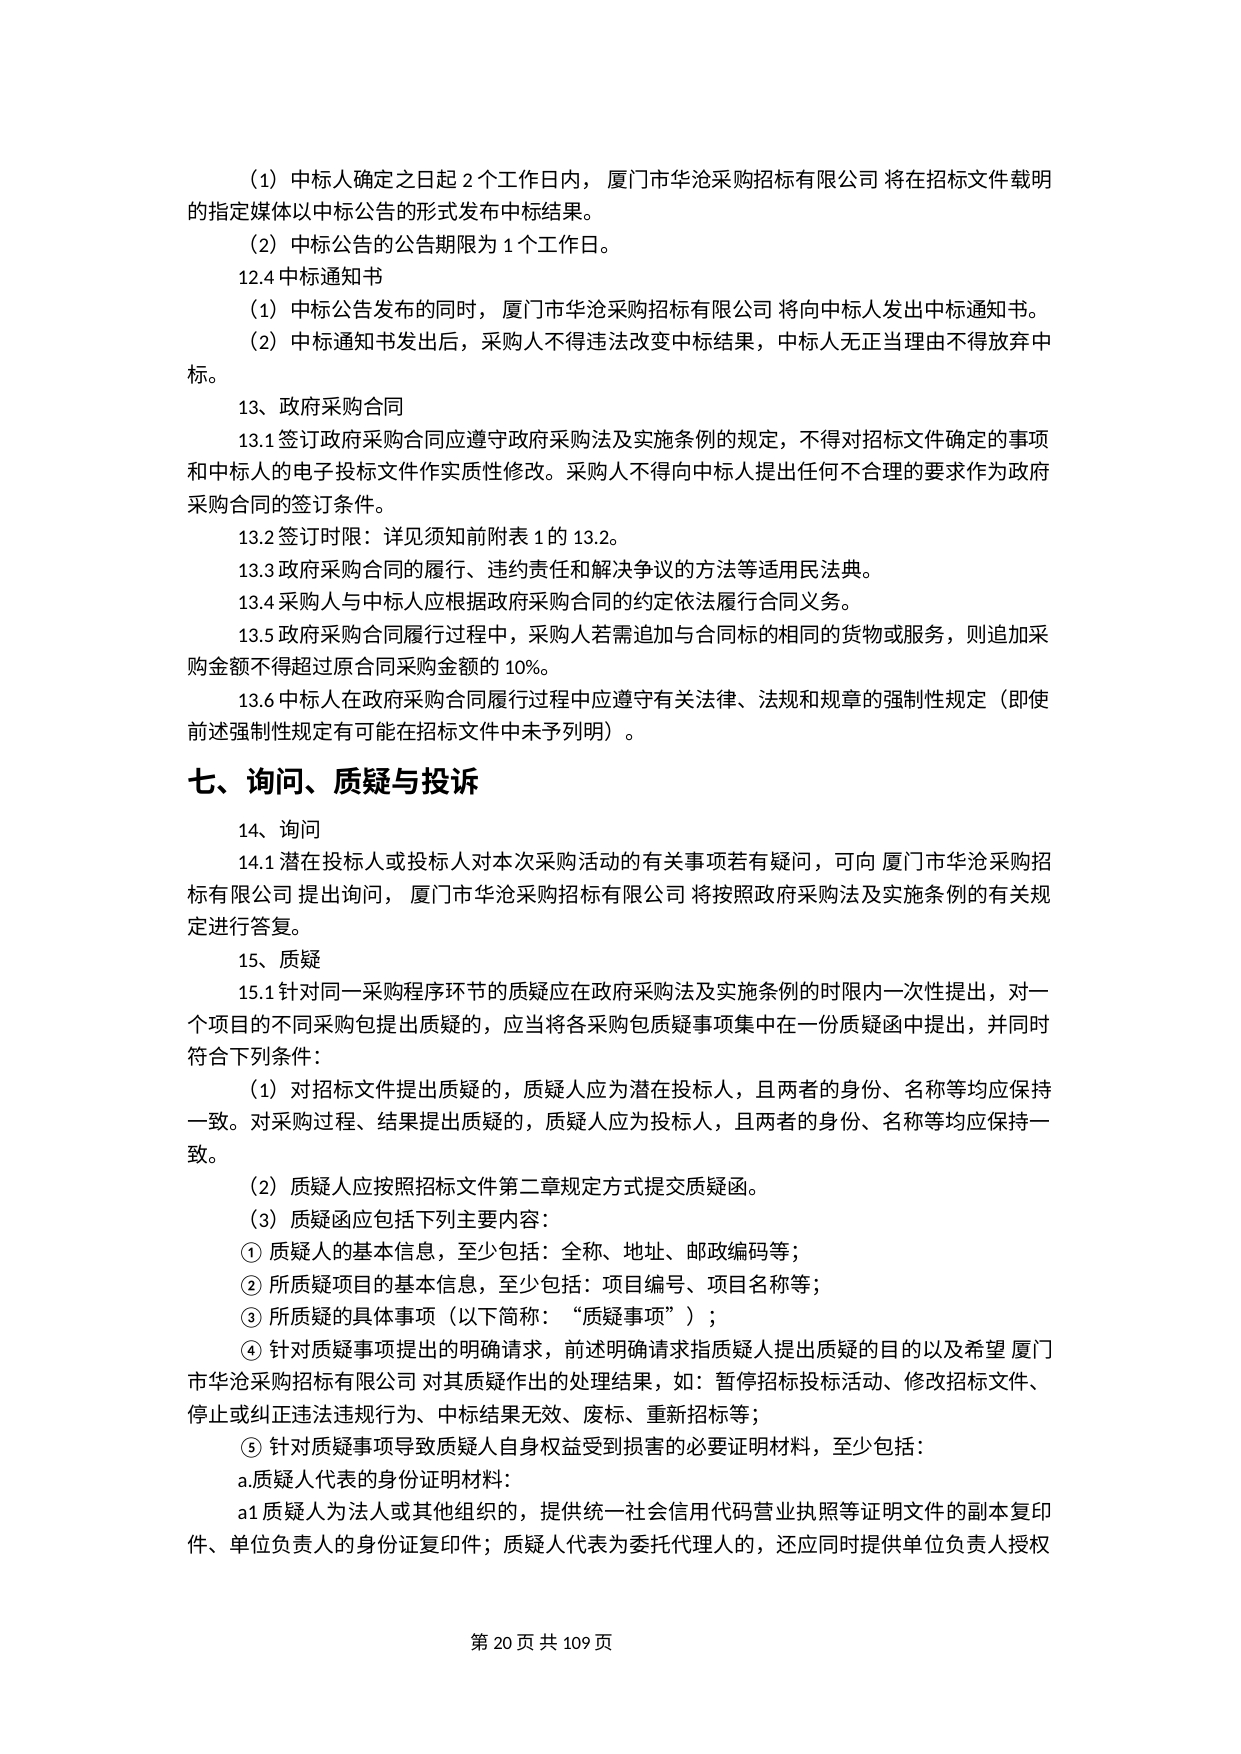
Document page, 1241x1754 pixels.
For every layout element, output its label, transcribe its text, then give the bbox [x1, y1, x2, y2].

text 13.3政府采购合同的履行、违约责任和解决争议的方法等适用民法典。 [187, 552, 1053, 584]
text 13.4采购人与中标人应根据政府采购合同的约定依法履行合同义务。 [187, 584, 1053, 617]
text 14、询问 [187, 812, 1053, 844]
text 13.1签订政府采购合同应遵守政府采购法及实施条例的规定，不得对招标文件确定的事项和中标人的电子投标文件作实质性修改。采购人不得向中标人提出任何不合理的要求作为政府采购合同的签订条件。 [187, 422, 1053, 519]
text （1）中标人确定之日起2个工作日内， 厦门市华沧采购招标有限公司 将在招标文件载明的指定媒体以中标公告的形式发布中标结果。 [187, 162, 1053, 227]
text （1）中标公告发布的同时， 厦门市华沧采购招标有限公司 将向中标人发出中标通知书。 [187, 292, 1053, 324]
text 14.1潜在投标人或投标人对本次采购活动的有关事项若有疑问，可向 厦门市华沧采购招标有限公司 提出询问， 厦门市华沧采购招标有限公司 将按照政府采购法及实施条例的有关规定进行答复。 [187, 844, 1053, 942]
text 13.5政府采购合同履行过程中，采购人若需追加与合同标的相同的货物或服务，则追加采购金额不得超过原合同采购金额的10%。 [187, 617, 1053, 682]
text 15.1针对同一采购程序环节的质疑应在政府采购法及实施条例的时限内一次性提出，对一个项目的不同采购包提出质疑的，应当将各采购包质疑事项集中在一份质疑函中提出，并同时符合下列条件： [187, 974, 1053, 1072]
text 七、询问、质疑与投诉 [187, 747, 1053, 812]
text （2）质疑人应按照招标文件第二章规定方式提交质疑函。 [187, 1169, 1053, 1202]
text ②所质疑项目的基本信息，至少包括：项目编号、项目名称等； [187, 1267, 1053, 1299]
text （2）中标通知书发出后，采购人不得违法改变中标结果，中标人无正当理由不得放弃中标。 [187, 324, 1053, 389]
text 15、质疑 [187, 942, 1053, 974]
text ⑤针对质疑事项导致质疑人自身权益受到损害的必要证明材料，至少包括： [187, 1429, 1053, 1462]
text （2）中标公告的公告期限为1个工作日。 [187, 227, 1053, 259]
text ④针对质疑事项提出的明确请求，前述明确请求指质疑人提出质疑的目的以及希望 厦门市华沧采购招标有限公司 对其质疑作出的处理结果，如：暂停招标投标活动、修改招标文件、停止或纠正违法违规行为、中标结果无效、废标、重新招标等； [187, 1332, 1053, 1429]
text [187, 1494, 1053, 1559]
text 13.6中标人在政府采购合同履行过程中应遵守有关法律、法规和规章的强制性规定（即使前述强制性规定有可能在招标文件中未予列明）。 [187, 682, 1053, 747]
text ③所质疑的具体事项（以下简称：“质疑事项”）； [187, 1299, 1053, 1332]
text 13.2签订时限：详见须知前附表1的13.2。 [187, 519, 1053, 552]
text 12.4中标通知书 [187, 259, 1053, 292]
text （1）对招标文件提出质疑的，质疑人应为潜在投标人，且两者的身份、名称等均应保持一致。对采购过程、结果提出质疑的，质疑人应为投标人，且两者的身份、名称等均应保持一致。 [187, 1072, 1053, 1169]
text 13、政府采购合同 [187, 389, 1053, 422]
text a.质疑人代表的身份证明材料： [187, 1462, 1053, 1494]
text （3）质疑函应包括下列主要内容： [187, 1202, 1053, 1234]
text ①质疑人的基本信息，至少包括：全称、地址、邮政编码等； [187, 1234, 1053, 1267]
